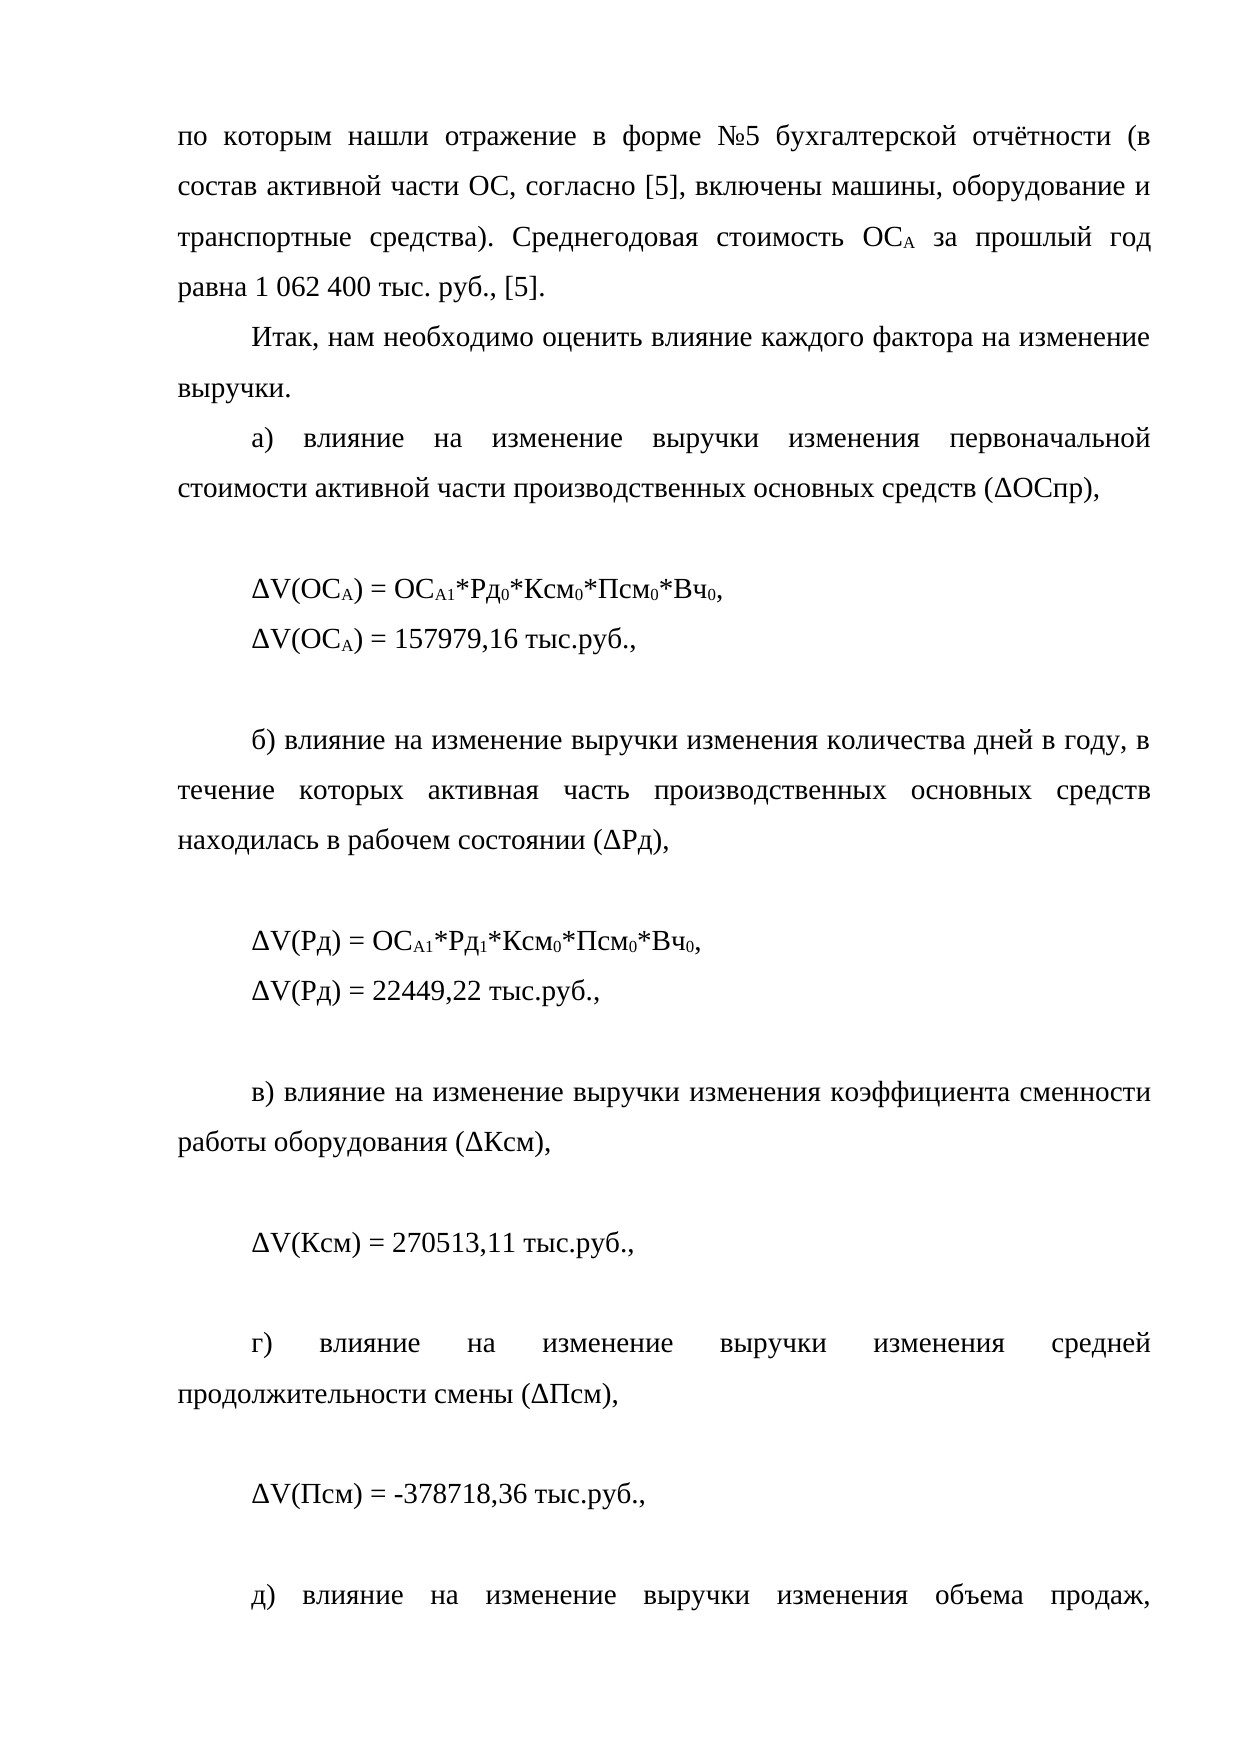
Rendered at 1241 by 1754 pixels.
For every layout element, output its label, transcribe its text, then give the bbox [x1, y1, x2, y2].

text ΔV(ОСА) = 157979,16 тыс.руб., [177, 621, 1152, 655]
text ΔV(Рд) = ОСА1*Рд1*Ксм0*Псм0*Вч0, [177, 923, 1152, 957]
text ΔV(Псм) = -378718,36 тыс.руб., [177, 1477, 1152, 1510]
text ΔV(Рд) = 22449,22 тыс.руб., [177, 973, 1152, 1007]
text ΔV(Ксм) = 270513,11 тыс.руб., [177, 1225, 1152, 1258]
text б) влияние на изменение выручки изменения количества дней в году, в течение которых активная часть производственных основных средств находилась в рабочем состоянии (ΔРд), [177, 722, 1152, 856]
text Итак, нам необходимо оценить влияние каждого фактора на изменение выручки. [177, 319, 1152, 403]
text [177, 1577, 1152, 1611]
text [177, 118, 1152, 303]
text г) влияние на изменение выручки изменения средней продолжительности смены (ΔПсм), [177, 1326, 1152, 1409]
text в) влияние на изменение выручки изменения коэффициента сменности работы оборудования (ΔКсм), [177, 1074, 1152, 1158]
text а) влияние на изменение выручки изменения первоначальной стоимости активной части производственных основных средств (ΔОСпр), [177, 420, 1152, 504]
text ΔV(ОСА) = ОСА1*Рд0*Ксм0*Псм0*Вч0, [177, 571, 1152, 604]
